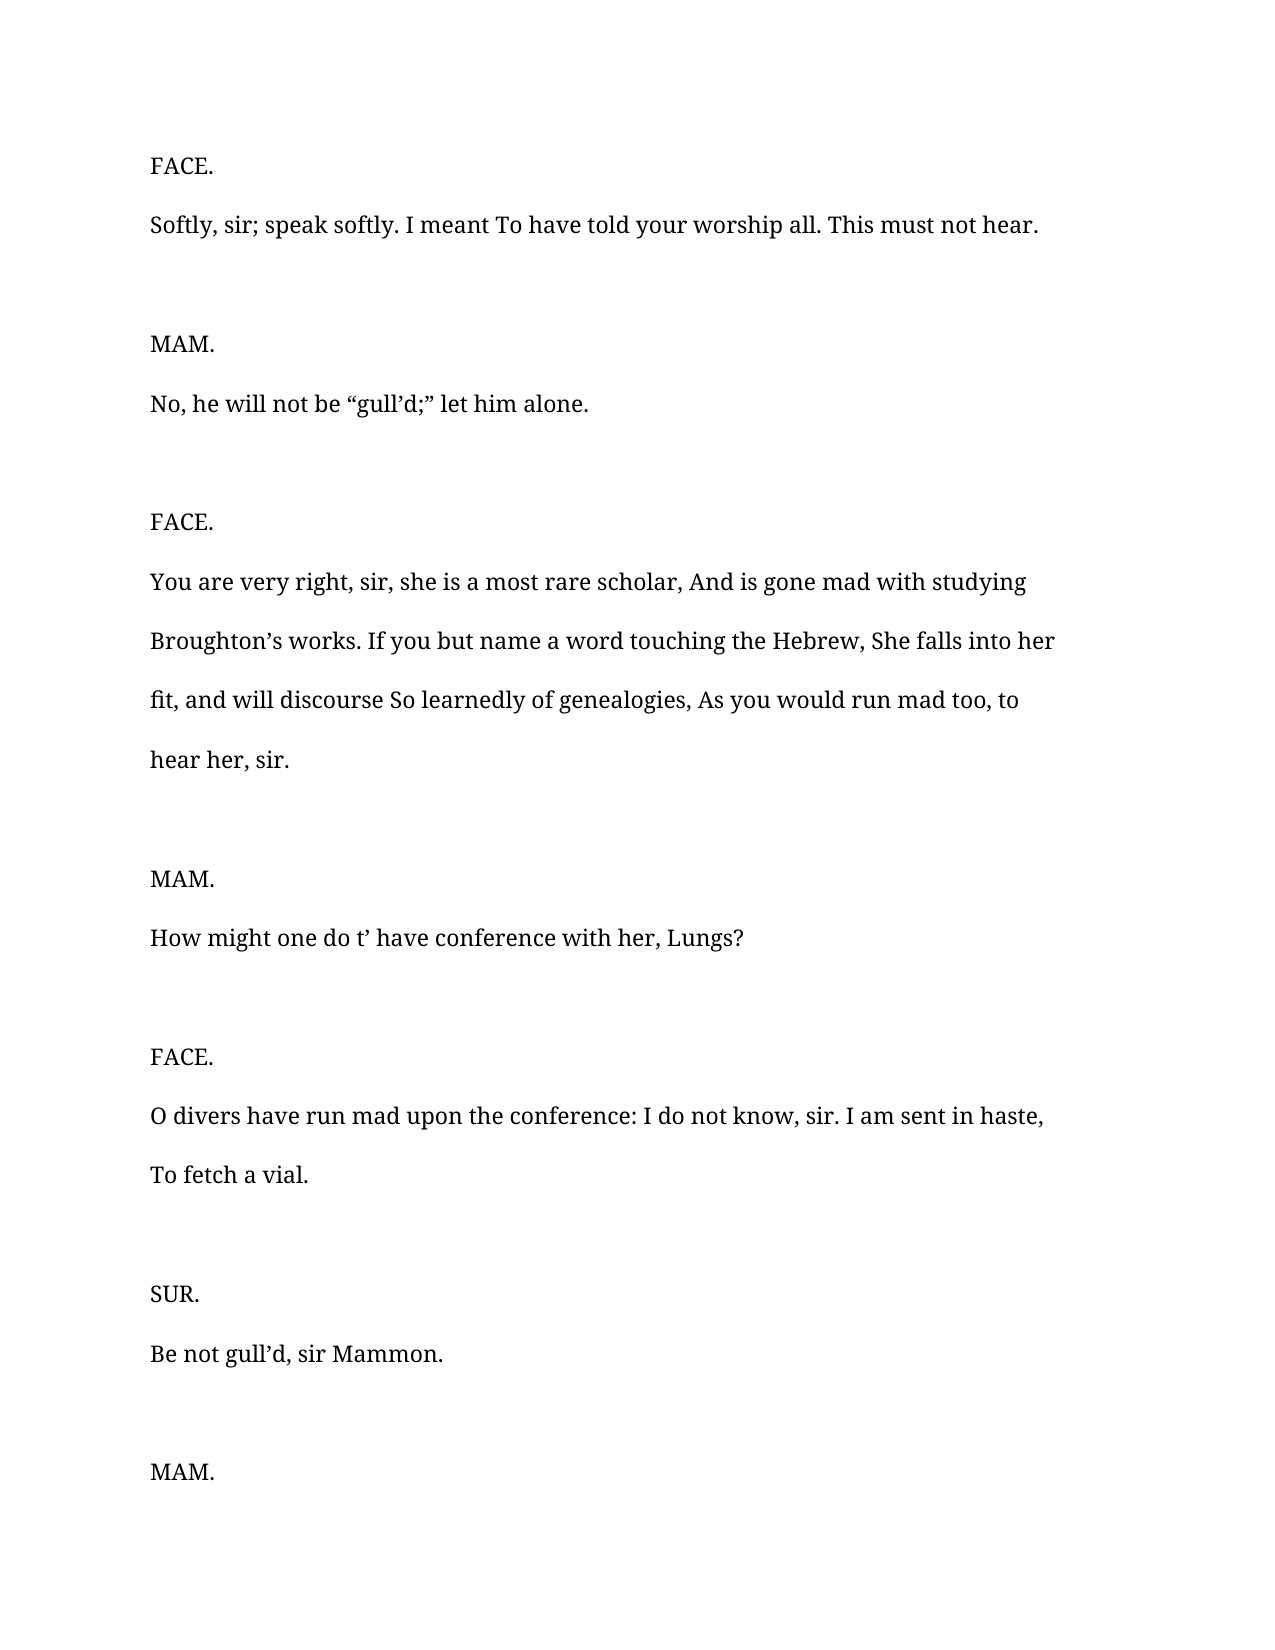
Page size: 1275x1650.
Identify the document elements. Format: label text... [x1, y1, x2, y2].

text Be not gull’d, sir Mammon. [150, 1337, 1125, 1369]
text hear her, sir. [150, 744, 1125, 775]
text FACE. [150, 150, 1125, 181]
text MAM. [150, 862, 1125, 894]
text Broughton’s works. If you but name a word touching the Hebrew, She falls into her [150, 625, 1125, 656]
text FACE. [150, 506, 1125, 537]
text FACE. [150, 1041, 1125, 1072]
text SUR. [150, 1278, 1125, 1309]
text You are very right, sir, she is a most rare scholar, And is gone mad with studying [150, 566, 1125, 597]
text fit, and will discourse So learnedly of genealogies, As you would run mad too, to [150, 684, 1125, 716]
text MAM. [150, 1456, 1125, 1487]
text O divers have run mad upon the conference: I do not know, sir. I am sent in haste, [150, 1100, 1125, 1131]
text MAM. [150, 328, 1125, 359]
text Softly, sir; speak softly. I meant To have told your worship all. This must not hear. [150, 209, 1125, 241]
text How might one do t’ have conference with her, Lungs? [150, 922, 1125, 953]
text To fetch a vial. [150, 1159, 1125, 1191]
text No, he will not be “gull’d;” let him alone. [150, 387, 1125, 419]
